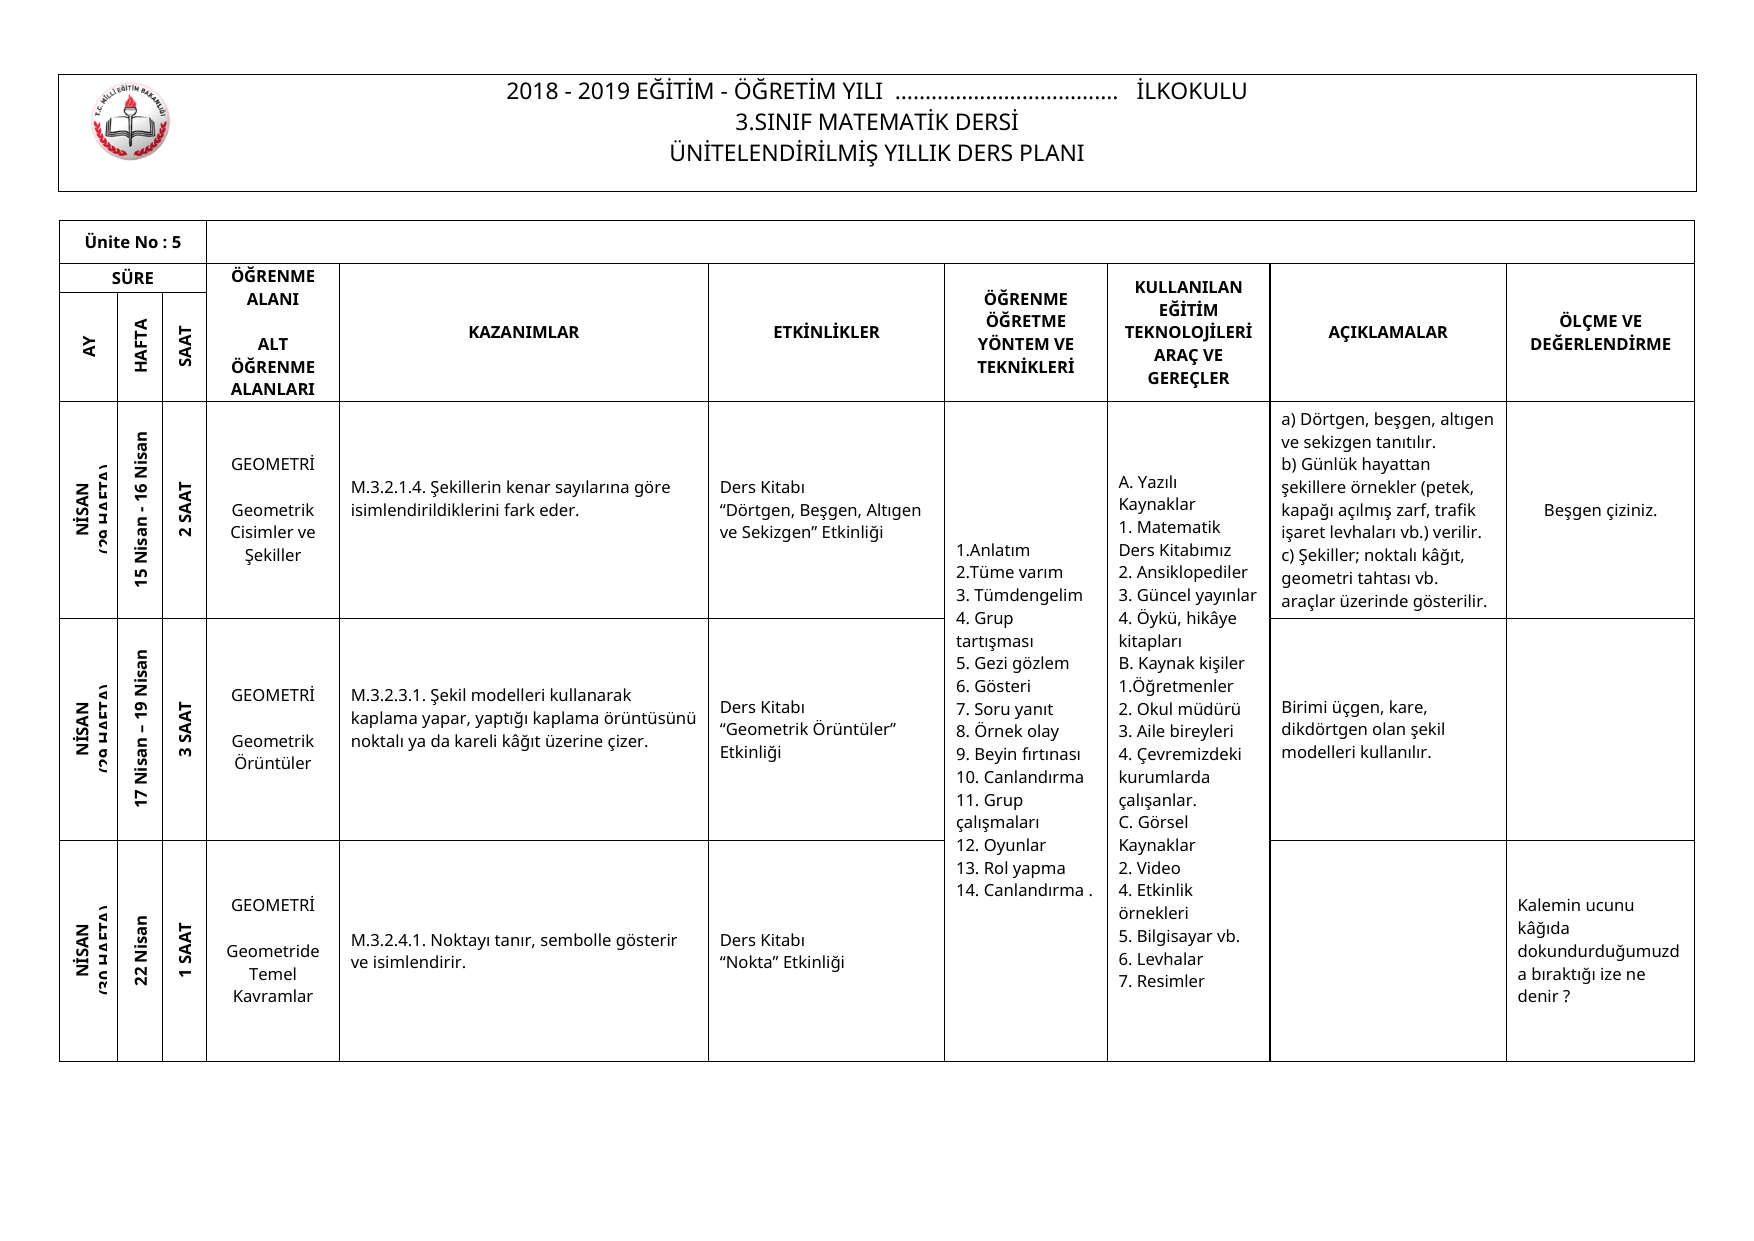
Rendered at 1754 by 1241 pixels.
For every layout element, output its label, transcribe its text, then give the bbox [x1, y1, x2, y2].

table_cell GEOMETRİ Geometrik Cisimler ve Şekiller [207, 402, 339, 618]
table_cell SAAT [163, 293, 206, 401]
table_cell ÖĞRENME ALANI ALT ÖĞRENME ALANLARI [207, 264, 339, 401]
table_cell ÖLÇME VE DEĞERLENDİRME [1507, 264, 1694, 401]
table_cell 15 Nisan - 16 Nisan [118, 402, 162, 618]
table_cell Ders Kitabı “Nokta” Etkinliği [709, 841, 944, 1061]
table_cell 17 Nisan – 19 Nisan [118, 619, 162, 839]
table_cell 3 SAAT [163, 619, 206, 839]
table_cell Ders Kitabı “Dörtgen, Beşgen, Altıgen ve Sekizgen” Etkinliği [709, 402, 944, 618]
table_cell M.3.2.1.4. Şekillerin kenar sayılarına göre isimlendirildiklerini fark eder. [340, 402, 708, 618]
table_cell ÖĞRENME ÖĞRETME YÖNTEM VE TEKNİKLERİ [945, 264, 1107, 401]
table_cell HAFTA [118, 293, 162, 401]
table_cell M.3.2.4.1. Noktayı tanır, sembolle gösterir ve isimlendirir. [340, 841, 708, 1061]
table_cell Kalemin ucunu kâğıda dokundurduğumuzda bıraktığı ize ne denir ? [1507, 841, 1694, 1061]
table_cell GEOMETRİ Geometride Temel Kavramlar [207, 841, 339, 1061]
table_cell NİSAN (29.HAFTA) [60, 402, 117, 618]
table_cell [1271, 841, 1506, 1061]
table_cell AÇIKLAMALAR [1271, 264, 1506, 401]
table_cell AY [60, 293, 117, 401]
table_cell NİSAN (30.HAFTA) [60, 841, 117, 1061]
table_cell 1 SAAT [163, 841, 206, 1061]
table_cell GEOMETRİ Geometrik Örüntüler [207, 619, 339, 839]
table_cell KAZANIMLAR [340, 264, 708, 401]
table_cell A. Yazılı Kaynaklar 1. Matematik Ders Kitabımız 2. Ansiklopediler 3. Güncel yayınlar 4. Öykü, hikâye kitapları B. Kaynak kişiler 1.Öğretmenler 2. Okul müdürü 3. Aile bireyleri 4. Çevremizdeki kurumlarda çalışanlar. C. Görsel Kaynaklar 2. Video 4. Etkinlik örnekleri 5. Bilgisayar vb. 6. Levhalar 7. Resimler [1108, 402, 1269, 1061]
table_cell Birimi üçgen, kare, dikdörtgen olan şekil modelleri kullanılır. [1271, 619, 1506, 839]
table_cell ETKİNLİKLER [709, 264, 944, 401]
table_cell Ders Kitabı “Geometrik Örüntüler” Etkinliği [709, 619, 944, 839]
table_cell NİSAN (29.HAFTA) [60, 619, 117, 839]
table_cell 22 Nisan [118, 841, 162, 1061]
table_header Ünite No : 5 [60, 221, 206, 263]
table_cell Beşgen çiziniz. [1507, 402, 1694, 618]
table_cell 1.Anlatım 2.Tüme varım 3. Tümdengelim 4. Grup tartışması 5. Gezi gözlem 6. Gösteri 7. Soru yanıt 8. Örnek olay 9. Beyin fırtınası 10. Canlandırma 11. Grup çalışmaları 12. Oyunlar 13. Rol yapma 14. Canlandırma . [945, 402, 1107, 1061]
table_cell SÜRE [60, 264, 206, 292]
table_cell M.3.2.3.1. Şekil modelleri kullanarak kaplama yapar, yaptığı kaplama örüntüsünü noktalı ya da kareli kâğıt üzerine çizer. [340, 619, 708, 839]
table_cell KULLANILAN EĞİTİM TEKNOLOJİLERİ ARAÇ VE GEREÇLER [1108, 264, 1269, 401]
table_cell a) Dörtgen, beşgen, altıgen ve sekizgen tanıtılır. b) Günlük hayattan şekillere örnekler (petek, kapağı açılmış zarf, trafik işaret levhaları vb.) verilir. c) Şekiller; noktalı kâğıt, geometri tahtası vb. araçlar üzerinde gösterilir. [1271, 402, 1506, 618]
table_cell 2 SAAT [163, 402, 206, 618]
table_cell [1507, 619, 1694, 839]
table_header [207, 221, 1694, 263]
picture [85, 77, 175, 167]
